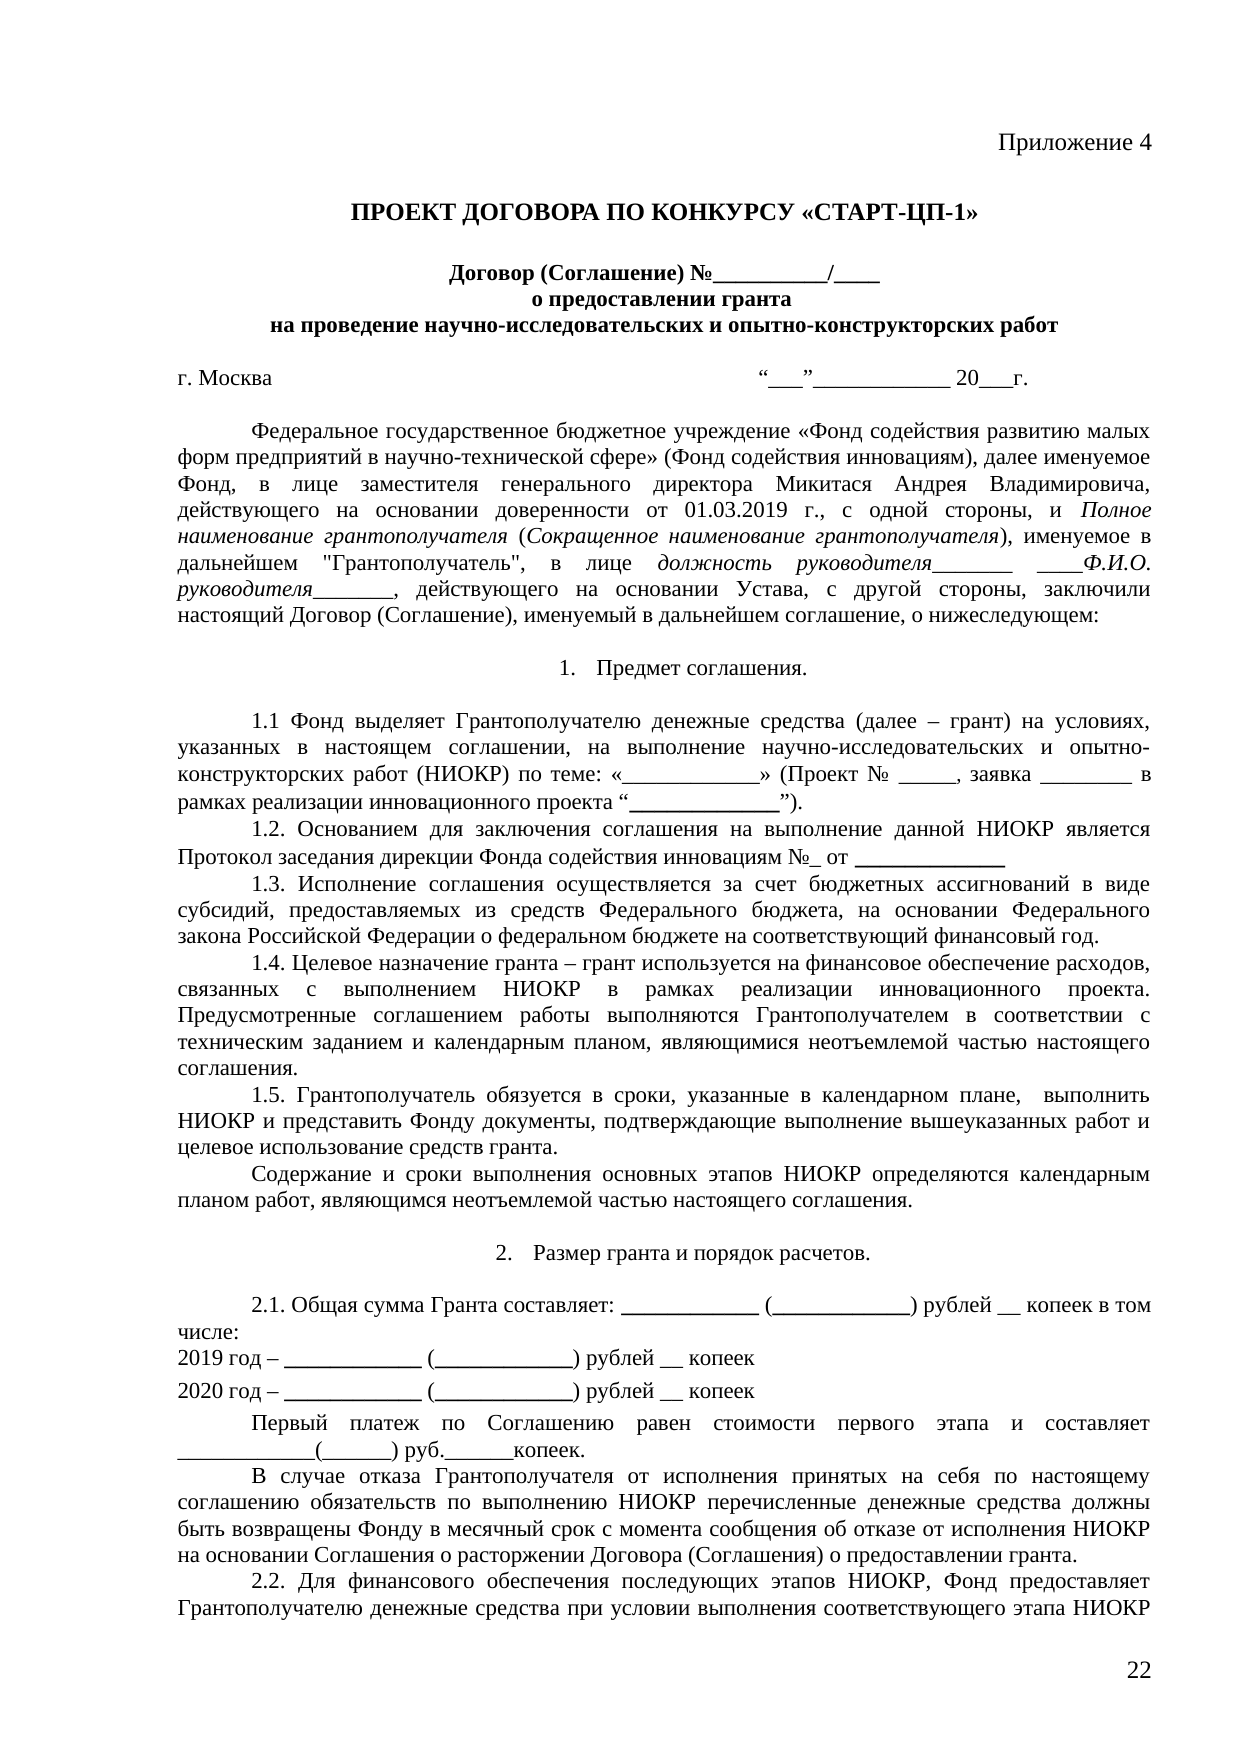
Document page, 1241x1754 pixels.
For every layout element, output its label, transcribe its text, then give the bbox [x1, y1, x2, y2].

text 2.1. Общая сумма Гранта составляет: ____________ (____________) рублей __ копеек в том числе: [177, 1291, 1152, 1344]
text 2020 год – ____________ (____________) рублей __ копеек [177, 1377, 1152, 1403]
subtitle ПРОЕКТ ДОГОВОРА ПО КОНКУРСУ «СТАРТ-ЦП-1» [177, 197, 1152, 226]
text Первый платеж по Соглашению равен стоимости первого этапа и составляет ____________(______) руб.______копеек. [177, 1409, 1152, 1462]
text Содержание и сроки выполнения основных этапов НИОКР определяются календарным планом работ, являющимся неотъемлемой частью настоящего соглашения. [177, 1160, 1152, 1212]
text 1.1 Фонд выделяет Грантополучателю денежные средства (далее – грант) на условиях, указанных в настоящем соглашении, на выполнение научно-исследовательских и опытно-конструкторских работ (НИОКР) по теме: «____________» (Проект № _____, заявка ________ в рамках реализации инновационного проекта “____________”). [177, 707, 1152, 815]
text 1.2. Основанием для заключения соглашения на выполнение данной НИОКР является Протокол заседания дирекции Фонда содействия инновациям №_ от ____________ [177, 815, 1152, 870]
text 1.4. Целевое назначение гранта – грант используется на финансовое обеспечение расходов, связанных с выполнением НИОКР в рамках реализации инновационного проекта. Предусмотренные соглашением работы выполняются Грантополучателем в соответствии с техническим заданием и календарным планом, являющимися неотъемлемой частью настоящего соглашения. [177, 949, 1152, 1081]
text Приложение 4 [177, 127, 1152, 156]
list Предмет соглашения. [215, 654, 1152, 681]
list Размер гранта и порядок расчетов. [215, 1239, 1152, 1265]
text 1.3. Исполнение соглашения осуществляется за счет бюджетных ассигнований в виде субсидий, предоставляемых из средств Федерального бюджета, на основании Федерального закона Российской Федерации о федеральном бюджете на соответствующий финансовый год. [177, 870, 1152, 949]
text 2019 год – ____________ (____________) рублей __ копеек [177, 1344, 1152, 1371]
text г. Москва “___”____________ 20___г. [177, 364, 1152, 391]
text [177, 1567, 1152, 1620]
text Договор (Соглашение) №__________/____ [177, 259, 1152, 285]
text 1.5. Грантополучатель обязуется в сроки, указанные в календарном плане, выполнить НИОКР и представить Фонду документы, подтверждающие выполнение вышеуказанных работ и целевое использование средств гранта. [177, 1081, 1152, 1160]
text Федеральное государственное бюджетное учреждение «Фонд содействия развитию малых форм предприятий в научно-технической сфере» (Фонд содействия инновациям), далее именуемое Фонд, в лице заместителя генерального директора Микитася Андрея Владимировича, действующего на основании доверенности от 01.03.2019 г., с одной стороны, и Полное наименование грантополучателя (Сокращенное наименование грантополучателя), именуемое в дальнейшем "Грантополучатель", в лице должность руководителя_______ ____Ф.И.О. руководителя_______, действующего на основании Устава, с другой стороны, заключили настоящий Договор (Соглашение), именуемый в дальнейшем соглашение, о нижеследующем: [177, 417, 1152, 628]
text о предоставлении гранта на проведение научно-исследовательских и опытно-конструкторских работ [177, 285, 1152, 338]
text В случае отказа Грантополучателя от исполнения принятых на себя по настоящему соглашению обязательств по выполнению НИОКР перечисленные денежные средства должны быть возвращены Фонду в месячный срок с момента сообщения об отказе от исполнения НИОКР на основании Соглашения о расторжении Договора (Соглашения) о предоставлении гранта. [177, 1462, 1152, 1567]
